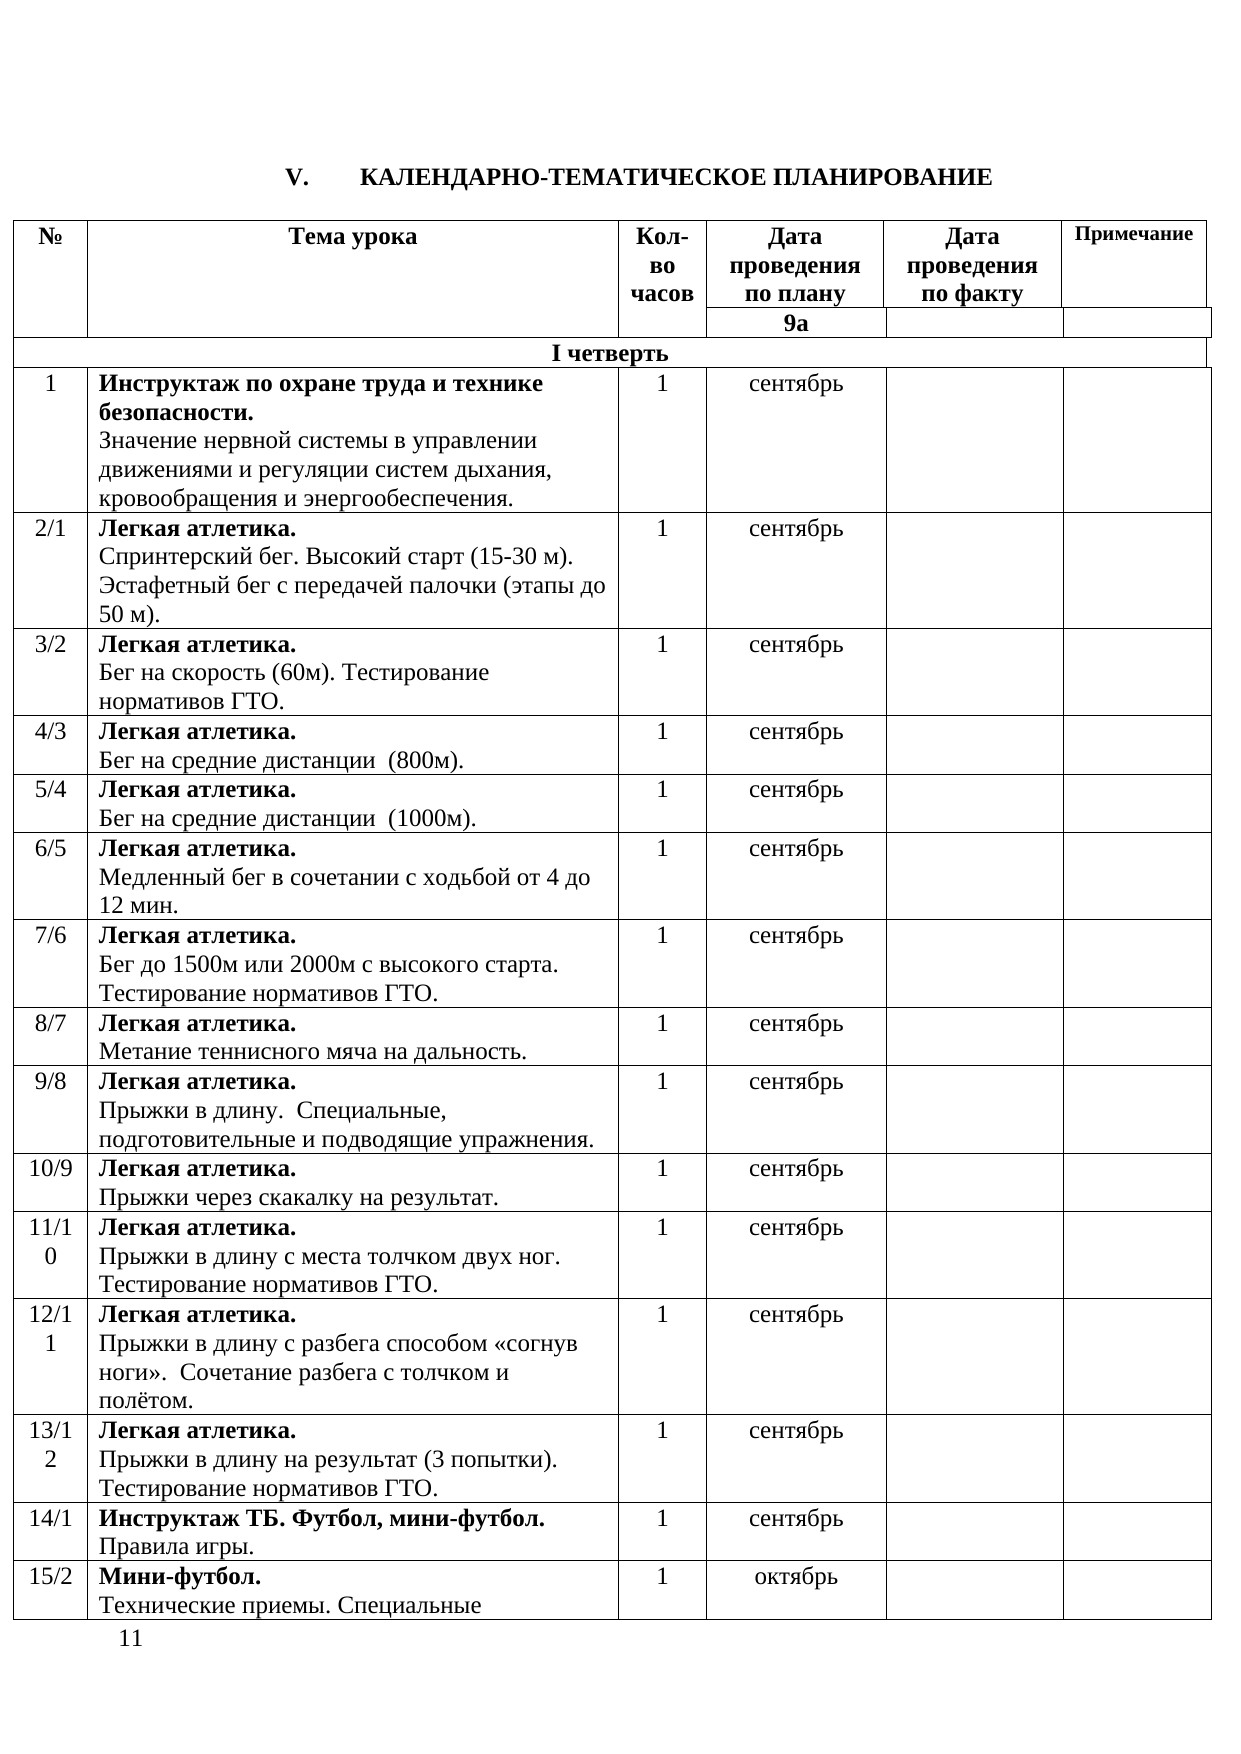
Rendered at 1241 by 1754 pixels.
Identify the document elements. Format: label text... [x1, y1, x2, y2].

table_cell [1064, 1561, 1211, 1619]
table_cell [887, 833, 1063, 919]
table_cell [887, 629, 1063, 715]
table_cell [1064, 1212, 1211, 1298]
table_cell 1 [619, 1299, 706, 1414]
table_cell 1 [619, 1066, 706, 1152]
table_cell 11/10 [14, 1212, 87, 1298]
table_cell [887, 368, 1063, 512]
table_cell [1064, 513, 1211, 628]
table_cell 1 [619, 716, 706, 773]
table_cell сентябрь [707, 1066, 886, 1152]
table_cell сентябрь [707, 368, 886, 512]
table_cell Легкая атлетика. Метание теннисного мяча на дальность. [88, 1008, 618, 1065]
table_cell сентябрь [707, 1503, 886, 1560]
table_header Дата проведения по плану [707, 221, 883, 307]
table_cell 3/2 [14, 629, 87, 715]
table_cell Легкая атлетика. Прыжки в длину с разбега способом «согнув ноги». Сочетание разбега с толчком и полётом. [88, 1299, 618, 1414]
table_cell 1 [619, 1154, 706, 1211]
table_cell [887, 920, 1063, 1007]
table_cell Легкая атлетика. Бег на средние дистанции (800м). [88, 716, 618, 773]
table_cell Инструктаж по охране труда и технике безопасности. Значение нервной системы в управлении движениями и регуляции систем дыхания, кровообращения и энергообеспечения. [88, 368, 618, 512]
table_cell Легкая атлетика. Прыжки в длину на результат (3 попытки). Тестирование нормативов ГТО. [88, 1415, 618, 1502]
table_header Примечание [1062, 221, 1206, 307]
table_cell сентябрь [707, 513, 886, 628]
table_cell Легкая атлетика. Прыжки в длину с места толчком двух ног. Тестирование нормативов ГТО. [88, 1212, 618, 1298]
table_cell [1064, 1066, 1211, 1152]
table_cell Легкая атлетика. Спринтерский бег. Высокий старт (15-30 м). Эстафетный бег с передачей палочки (этапы до 50 м). [88, 513, 618, 628]
table_cell 15/2 [14, 1561, 87, 1619]
table_cell Легкая атлетика. Прыжки в длину. Специальные, подготовительные и подводящие упражнения. [88, 1066, 618, 1152]
table_cell [1064, 775, 1211, 832]
table_header Кол-во часов [619, 221, 706, 337]
table_header Дата проведения по факту [884, 221, 1061, 307]
table_cell Легкая атлетика. Бег на скорость (60м). Тестирование нормативов ГТО. [88, 629, 618, 715]
table_cell Инструктаж ТБ. Футбол, мини-футбол. Правила игры. [88, 1503, 618, 1560]
table_cell Легкая атлетика. Медленный бег в сочетании с ходьбой от 4 до 12 мин. [88, 833, 618, 919]
table_cell [1064, 629, 1211, 715]
table_cell [887, 775, 1063, 832]
list КАЛЕНДАРНО-ТЕМАТИЧЕСКОЕ ПЛАНИРОВАНИЕ [156, 162, 1122, 191]
table_cell 1 [619, 368, 706, 512]
table_cell 1 [619, 629, 706, 715]
table_cell [887, 1008, 1063, 1065]
table_cell 6/5 [14, 833, 87, 919]
table_cell [1064, 920, 1211, 1007]
table_cell 5/4 [14, 775, 87, 832]
table_cell [1064, 1299, 1211, 1414]
table_cell [887, 1212, 1063, 1298]
table_cell 1 [619, 1503, 706, 1560]
table_cell 1 [619, 1561, 706, 1619]
table_cell [1064, 833, 1211, 919]
table_header № [14, 221, 87, 337]
table_cell 14/1 [14, 1503, 87, 1560]
table_cell [1064, 1008, 1211, 1065]
table_cell 1 [14, 368, 87, 512]
table_cell [1064, 716, 1211, 773]
table_cell 1 [619, 513, 706, 628]
table_cell сентябрь [707, 1415, 886, 1502]
table_cell 12/11 [14, 1299, 87, 1414]
table_cell [887, 1299, 1063, 1414]
table_cell Легкая атлетика. Бег до 1500м или 2000м с высокого старта. Тестирование нормативов ГТО. [88, 920, 618, 1007]
table_cell сентябрь [707, 716, 886, 773]
table_cell [887, 1066, 1063, 1152]
table_cell сентябрь [707, 1154, 886, 1211]
table_cell 9а [707, 308, 886, 337]
table_cell [887, 1415, 1063, 1502]
table_cell сентябрь [707, 1008, 886, 1065]
table_cell 7/6 [14, 920, 87, 1007]
table_cell 1 [619, 775, 706, 832]
table_cell [887, 716, 1063, 773]
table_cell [88, 1561, 618, 1619]
table_cell 4/3 [14, 716, 87, 773]
table_cell сентябрь [707, 1212, 886, 1298]
table_cell сентябрь [707, 920, 886, 1007]
table_cell сентябрь [707, 775, 886, 832]
table_cell Легкая атлетика. Бег на средние дистанции (1000м). [88, 775, 618, 832]
table_cell 1 [619, 1212, 706, 1298]
table_cell 9/8 [14, 1066, 87, 1152]
table_cell [887, 1503, 1063, 1560]
table_cell 1 [619, 833, 706, 919]
table_cell [1064, 1415, 1211, 1502]
table_cell [887, 1154, 1063, 1211]
table_cell I четверть [14, 338, 1206, 367]
table_cell 1 [619, 1415, 706, 1502]
table_cell сентябрь [707, 833, 886, 919]
table_cell [887, 513, 1063, 628]
table_cell 1 [619, 1008, 706, 1065]
table_cell сентябрь [707, 629, 886, 715]
table_cell [887, 308, 1063, 337]
table_header Тема урока [88, 221, 618, 337]
table_cell октябрь [707, 1561, 886, 1619]
table_cell 2/1 [14, 513, 87, 628]
table_cell [887, 1561, 1063, 1619]
table_cell 1 [619, 920, 706, 1007]
table_cell [1064, 368, 1211, 512]
table_cell 8/7 [14, 1008, 87, 1065]
table_cell 10/9 [14, 1154, 87, 1211]
table_cell Легкая атлетика. Прыжки через скакалку на результат. [88, 1154, 618, 1211]
table_cell [1064, 308, 1211, 337]
table_cell [1064, 1503, 1211, 1560]
table_cell 13/12 [14, 1415, 87, 1502]
table_cell сентябрь [707, 1299, 886, 1414]
table_cell [1064, 1154, 1211, 1211]
